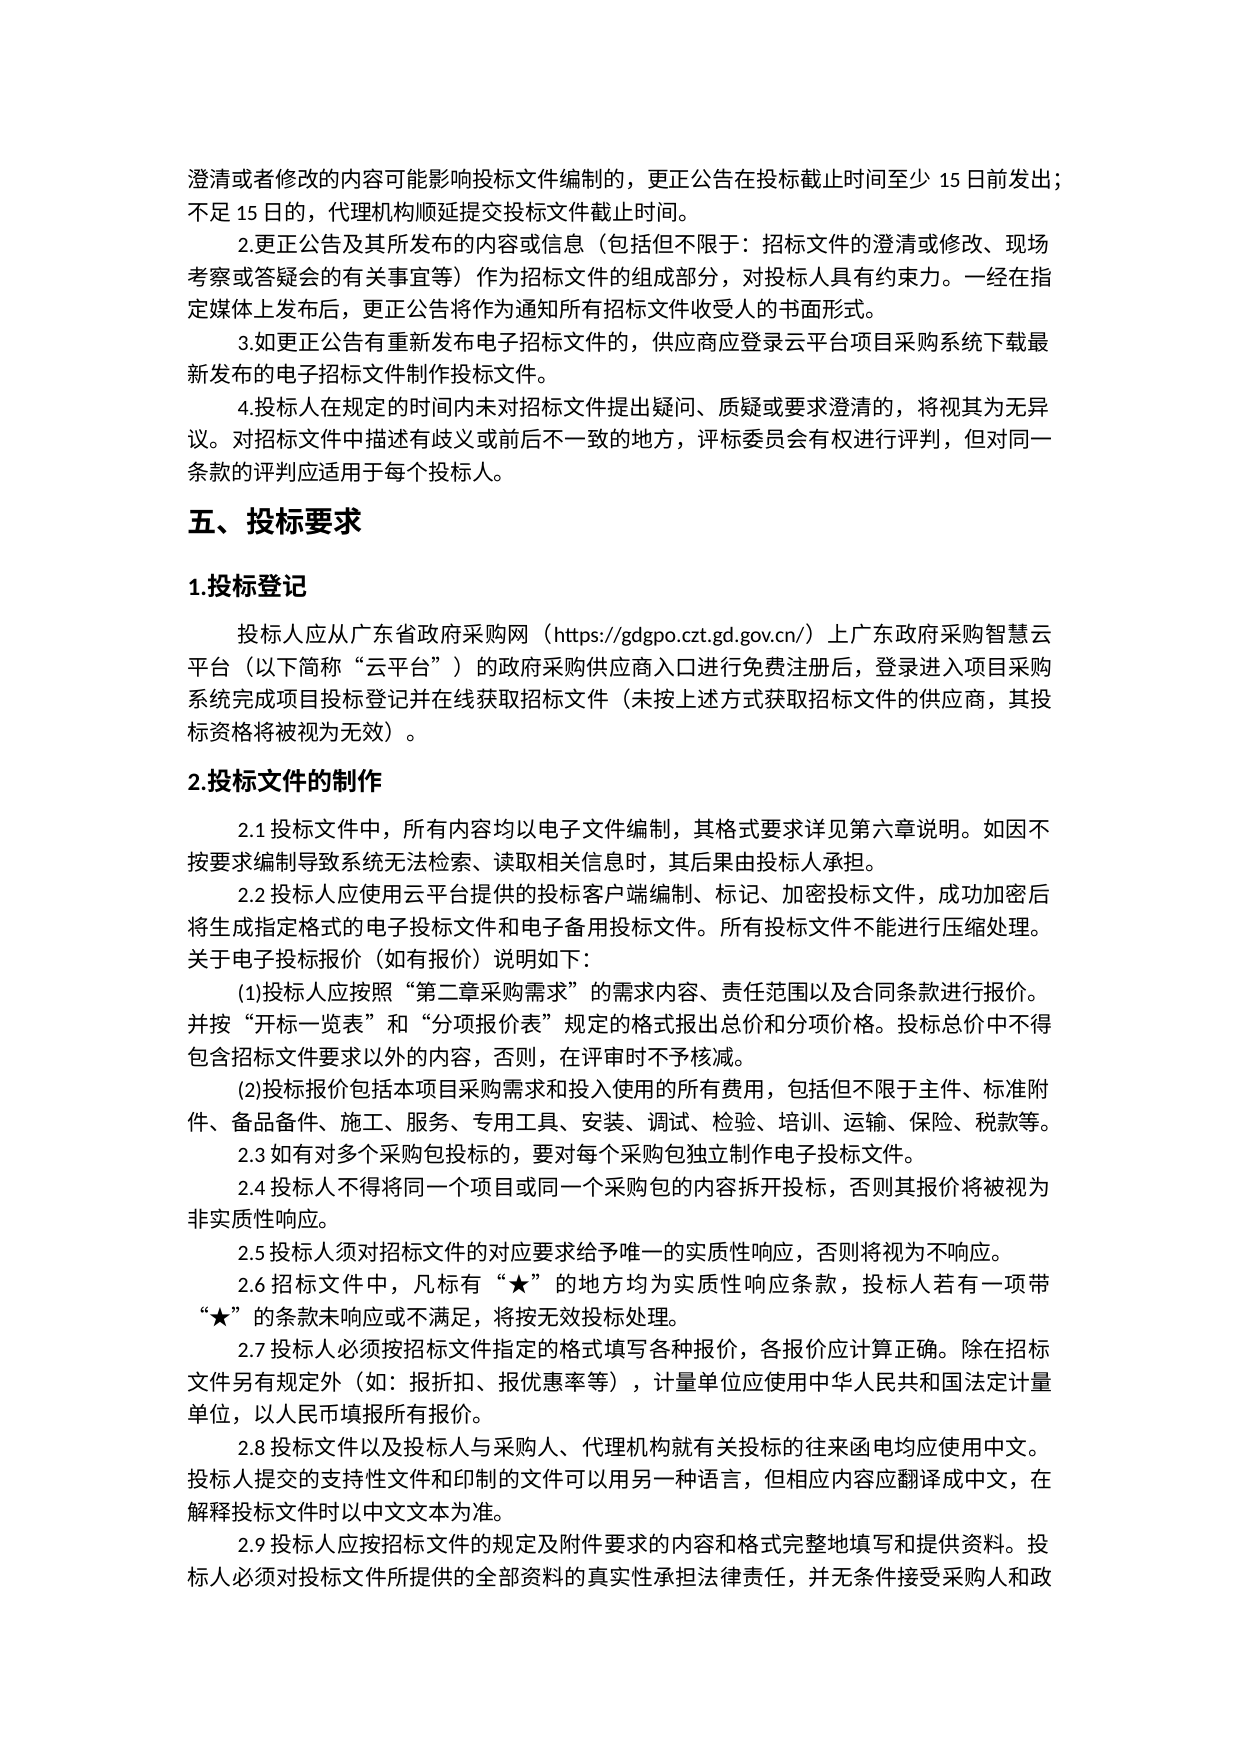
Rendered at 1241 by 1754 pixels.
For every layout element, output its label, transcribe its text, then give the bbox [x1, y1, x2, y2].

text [187, 162, 1053, 227]
text 3.如更正公告有重新发布电子招标文件的，供应商应登录云平台项目采购系统下载最新发布的电子招标文件制作投标文件。 [187, 324, 1053, 389]
text 2.6招标文件中，凡标有“★”的地方均为实质性响应条款，投标人若有一项带“★”的条款未响应或不满足，将按无效投标处理。 [187, 1267, 1053, 1332]
text 2.7投标人必须按招标文件指定的格式填写各种报价，各报价应计算正确。除在招标文件另有规定外（如：报折扣、报优惠率等），计量单位应使用中华人民共和国法定计量单位，以人民币填报所有报价。 [187, 1332, 1053, 1429]
text 2.5投标人须对招标文件的对应要求给予唯一的实质性响应，否则将视为不响应。 [187, 1234, 1053, 1267]
text (2)投标报价包括本项目采购需求和投入使用的所有费用，包括但不限于主件、标准附件、备品备件、施工、服务、专用工具、安装、调试、检验、培训、运输、保险、税款等。 [187, 1072, 1053, 1137]
text 2.1投标文件中，所有内容均以电子文件编制，其格式要求详见第六章说明。如因不按要求编制导致系统无法检索、读取相关信息时，其后果由投标人承担。 [187, 812, 1053, 877]
text 2.4投标人不得将同一个项目或同一个采购包的内容拆开投标，否则其报价将被视为非实质性响应。 [187, 1169, 1053, 1234]
text 2.更正公告及其所发布的内容或信息（包括但不限于：招标文件的澄清或修改、现场考察或答疑会的有关事宜等）作为招标文件的组成部分，对投标人具有约束力。一经在指定媒体上发布后，更正公告将作为通知所有招标文件收受人的书面形式。 [187, 227, 1053, 324]
text 2.投标文件的制作 [187, 747, 1053, 812]
text (1)投标人应按照“第二章采购需求”的需求内容、责任范围以及合同条款进行报价。并按“开标一览表”和“分项报价表”规定的格式报出总价和分项价格。投标总价中不得包含招标文件要求以外的内容，否则，在评审时不予核减。 [187, 974, 1053, 1072]
text 2.8投标文件以及投标人与采购人、代理机构就有关投标的往来函电均应使用中文。投标人提交的支持性文件和印制的文件可以用另一种语言，但相应内容应翻译成中文，在解释投标文件时以中文文本为准。 [187, 1429, 1053, 1527]
text 2.3 如有对多个采购包投标的，要对每个采购包独立制作电子投标文件。 [187, 1137, 1053, 1169]
text 1.投标登记 [187, 552, 1053, 617]
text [187, 1527, 1053, 1592]
text 4.投标人在规定的时间内未对招标文件提出疑问、质疑或要求澄清的，将视其为无异议。对招标文件中描述有歧义或前后不一致的地方，评标委员会有权进行评判，但对同一条款的评判应适用于每个投标人。 [187, 389, 1053, 487]
text 投标人应从广东省政府采购网（https://gdgpo.czt.gd.gov.cn/）上广东政府采购智慧云平台（以下简称“云平台”）的政府采购供应商入口进行免费注册后，登录进入项目采购系统完成项目投标登记并在线获取招标文件（未按上述方式获取招标文件的供应商，其投标资格将被视为无效）。 [187, 617, 1053, 747]
text 2.2投标人应使用云平台提供的投标客户端编制、标记、加密投标文件，成功加密后将生成指定格式的电子投标文件和电子备用投标文件。所有投标文件不能进行压缩处理。关于电子投标报价（如有报价）说明如下： [187, 877, 1053, 974]
text 五、投标要求 [187, 487, 1053, 552]
